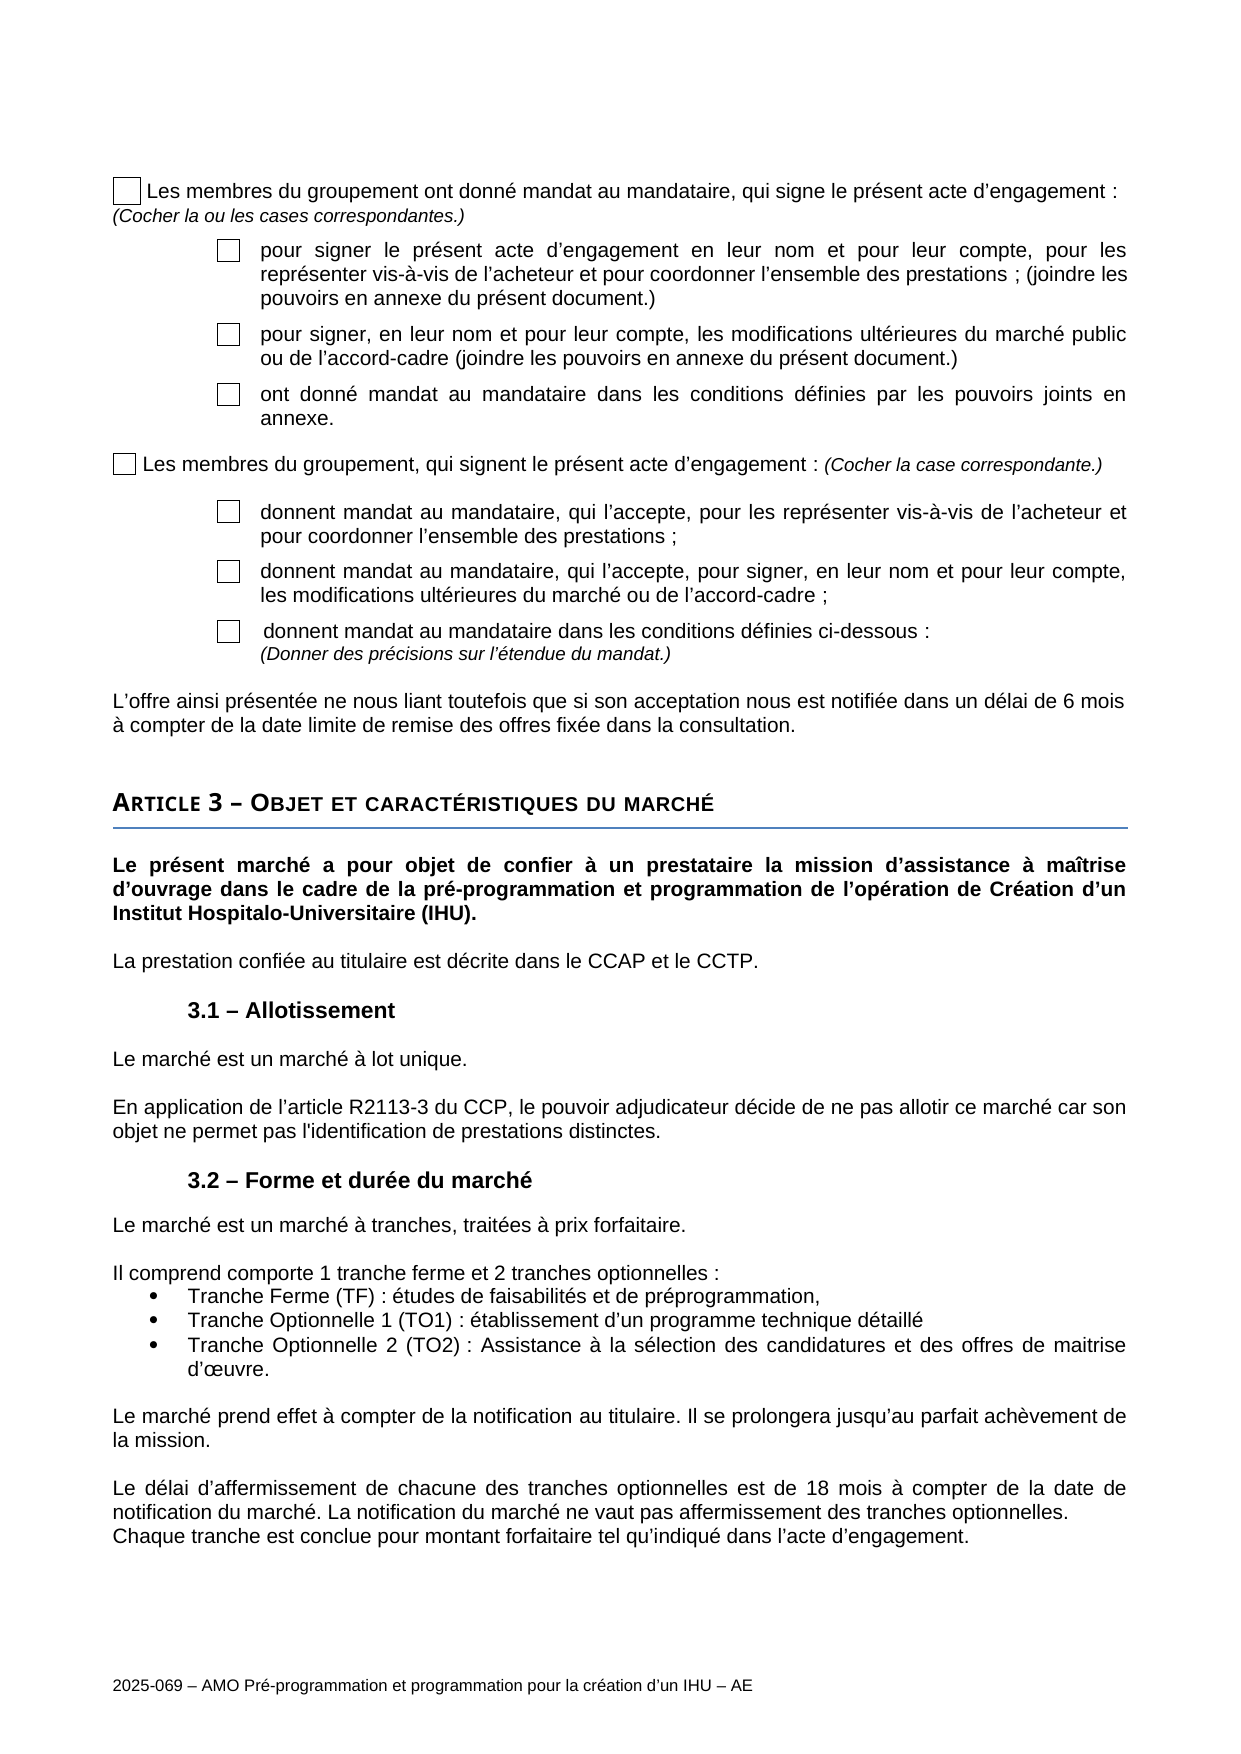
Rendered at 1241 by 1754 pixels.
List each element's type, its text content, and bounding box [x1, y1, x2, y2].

text pour signer le présent acte d’engagement en leur nom et pour leur compte, pour les représenter vis-à-vis de l’acheteur et pour coordonner l’ensemble des prestations ; (joindre les pouvoirs en annexe du présent document.) [216, 238, 1128, 310]
text Les membres du groupement, qui signent le présent acte d’engagement : (Cocher la case correspondante.) [112, 452, 1128, 476]
text Les membres du groupement ont donné mandat au mandataire, qui signe le présent acte d’engagement : [112, 176, 1128, 205]
text L’offre ainsi présentée ne nous liant toutefois que si son acceptation nous est notifiée dans un délai de 6 mois à compter de la date limite de remise des offres fixée dans la consultation. [112, 689, 1128, 737]
text Le présent marché a pour objet de confier à un prestataire la mission d’assistance à maîtrise d’ouvrage dans le cadre de la pré-programmation et programmation de l’opération de Création d’un Institut Hospitalo-Universitaire (IHU). [112, 853, 1128, 925]
text En application de l’article R2113-3 du CCP, le pouvoir adjudicateur décide de ne pas allotir ce marché car son objet ne permet pas l'identification de prestations distinctes. [112, 1095, 1128, 1143]
text ont donné mandat au mandataire dans les conditions définies par les pouvoirs joints en annexe. [216, 382, 1128, 430]
subtitle 3.2 – Forme et durée du marché [112, 1167, 1128, 1193]
text donnent mandat au mandataire, qui l’accepte, pour les représenter vis-à-vis de l’acheteur et pour coordonner l’ensemble des prestations ; [216, 499, 1128, 547]
text La prestation confiée au titulaire est décrite dans le CCAP et le CCTP. [112, 949, 1128, 973]
list Tranche Optionnelle 2 (TO2) : Assistance à la sélection des candidatures et des offres de maitrise d’œuvre. [150, 1332, 1128, 1380]
text (Donner des précisions sur l’étendue du mandat.) [216, 643, 1128, 665]
text pour signer, en leur nom et pour leur compte, les modifications ultérieures du marché public ou de l’accord-cadre (joindre les pouvoirs en annexe du présent document.) [216, 322, 1128, 370]
text Chaque tranche est conclue pour montant forfaitaire tel qu’indiqué dans l’acte d’engagement. [112, 1524, 1128, 1548]
list Tranche Ferme (TF) : études de faisabilités et de préprogrammation, [150, 1284, 1128, 1308]
text Le délai d’affermissement de chacune des tranches optionnelles est de 18 mois à compter de la date de notification du marché. La notification du marché ne vaut pas affermissement des tranches optionnelles. [112, 1476, 1128, 1524]
subtitle Article 3 – Objet et caractéristiques du marché [112, 784, 1128, 829]
text donnent mandat au mandataire dans les conditions définies ci-dessous : [216, 619, 1128, 643]
subtitle 3.1 – Allotissement [112, 997, 1128, 1023]
text donnent mandat au mandataire, qui l’accepte, pour signer, en leur nom et pour leur compte, les modifications ultérieures du marché ou de l’accord-cadre ; [216, 559, 1128, 607]
text Le marché prend effet à compter de la notification au titulaire. Il se prolongera jusqu’au parfait achèvement de la mission. [112, 1404, 1128, 1452]
list Tranche Optionnelle 1 (TO1) : établissement d’un programme technique détaillé [150, 1308, 1128, 1332]
text Le marché est un marché à lot unique. [112, 1047, 1128, 1071]
text Il comprend comporte 1 tranche ferme et 2 tranches optionnelles : [112, 1260, 1128, 1284]
text Le marché est un marché à tranches, traitées à prix forfaitaire. [112, 1212, 1128, 1236]
text (Cocher la ou les cases correspondantes.) [112, 205, 1128, 226]
